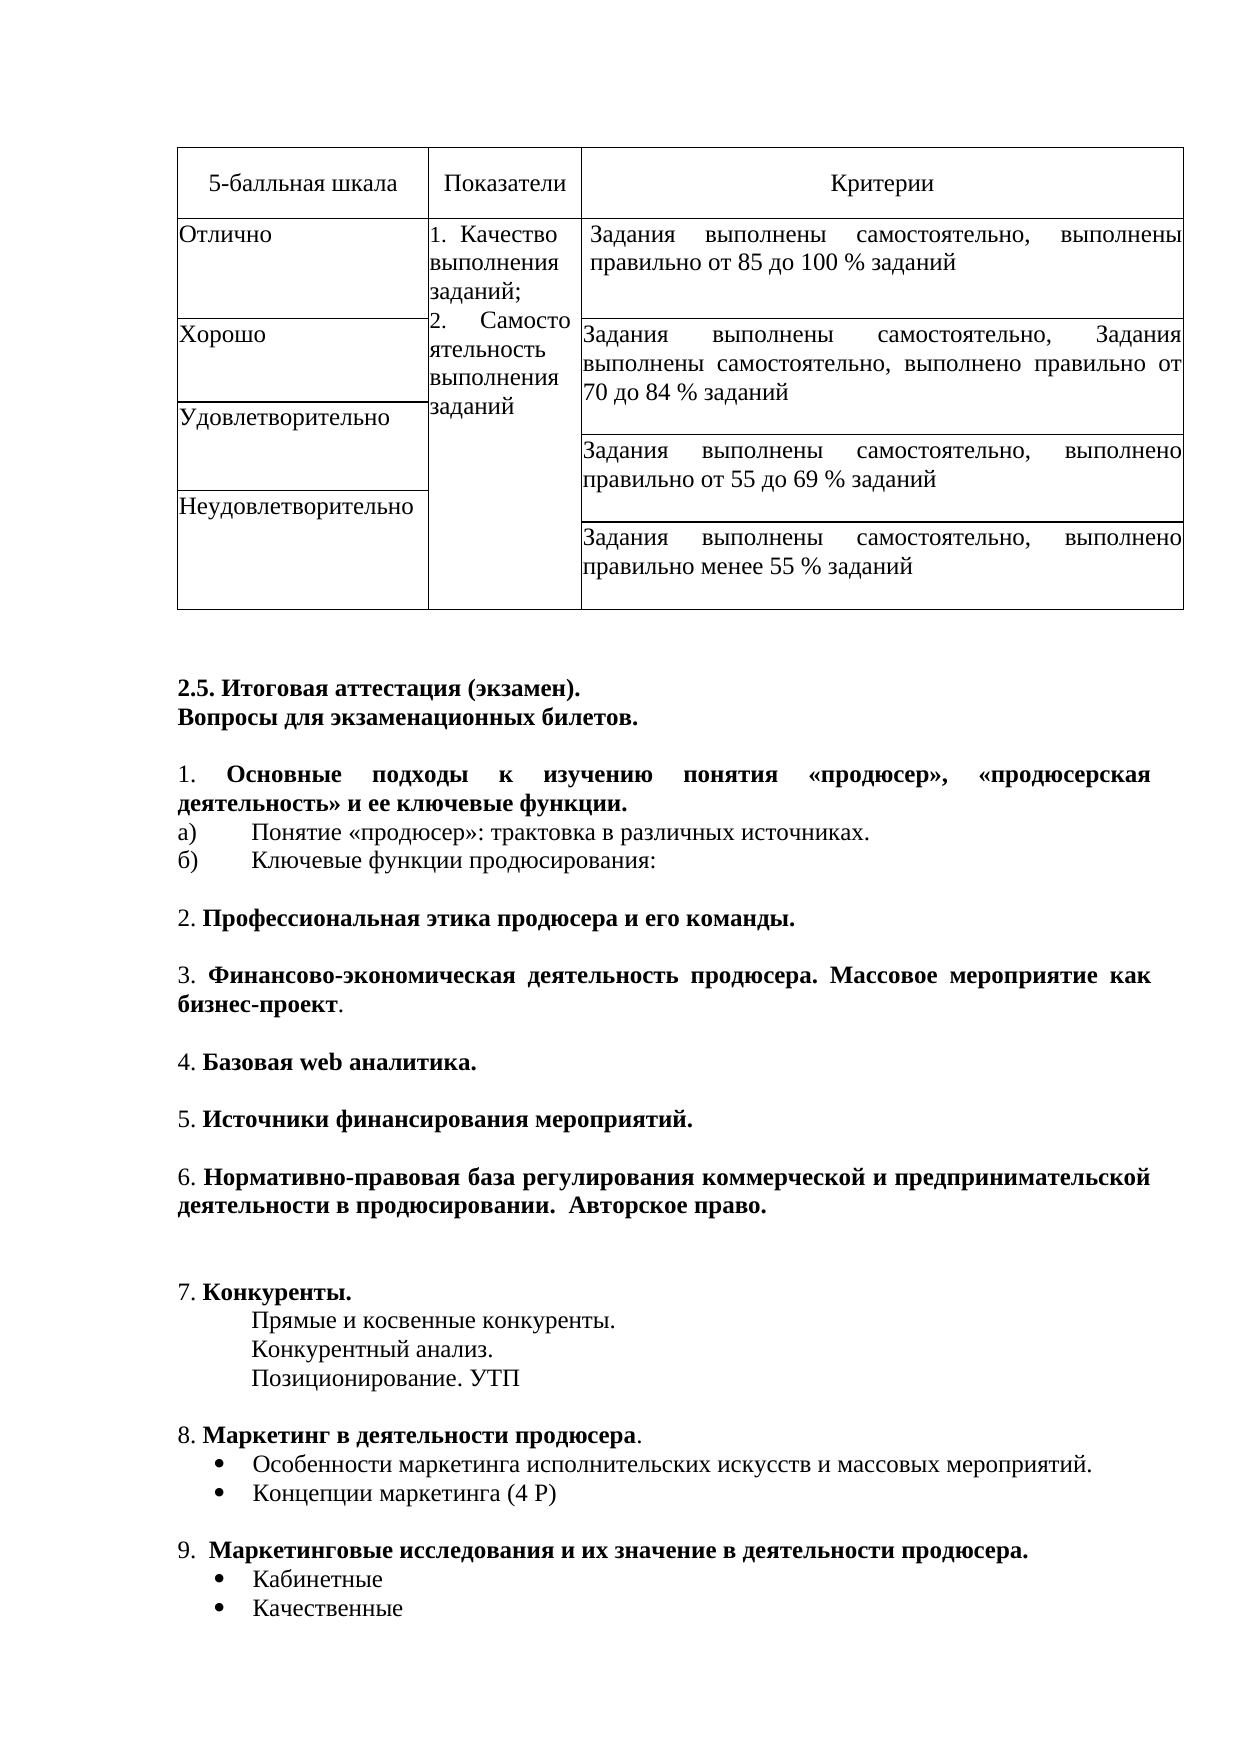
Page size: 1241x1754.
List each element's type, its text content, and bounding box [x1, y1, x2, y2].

text 3. Финансово-экономическая деятельность продюсера. Массовое мероприятие как бизнес-проект. [177, 960, 1152, 1018]
text Прямые и косвенные конкуренты. [177, 1305, 1152, 1334]
table_header Показатели [429, 148, 581, 218]
table_header 5-балльная шкала [178, 148, 428, 218]
list Концепции маркетинга (4 P) [215, 1478, 1152, 1507]
text 8. Маркетинг в деятельности продюсера. [177, 1420, 1152, 1449]
table_cell Задания выполнены самостоятельно, выполнены правильно от 85 до 100 % заданий [582, 219, 1183, 318]
text б) Ключевые функции продюсирования: [177, 845, 1152, 874]
text 5. Источники финансирования мероприятий. [177, 1104, 1152, 1133]
table_cell Неудовлетворительно [178, 491, 428, 609]
list Особенности маркетинга исполнительских искусств и массовых мероприятий. [215, 1449, 1152, 1478]
text Вопросы для экзаменационных билетов. [177, 702, 1152, 730]
text Позиционирование. УТП [177, 1363, 1152, 1392]
text 1. Основные подходы к изучению понятия «продюсер», «продюсерская деятельность» и ее ключевые функции. [177, 759, 1152, 817]
table_cell Задания выполнены самостоятельно, Задания выполнены самостоятельно, выполнено правильно от 70 до 84 % заданий [582, 319, 1183, 434]
text 7. Конкуренты. [177, 1277, 1152, 1305]
text 2. Профессиональная этика продюсера и его команды. [177, 903, 1152, 932]
table_cell Хорошо [178, 319, 428, 401]
text 4. Базовая web аналитика. [177, 1047, 1152, 1075]
list Качественные [215, 1593, 1152, 1622]
list Кабинетные [215, 1564, 1152, 1593]
text 9. Маркетинговые исследования и их значение в деятельности продюсера. [177, 1535, 1152, 1564]
table_cell Отлично [178, 219, 428, 318]
table_cell Задания выполнены самостоятельно, выполнено правильно от 55 до 69 % заданий [582, 435, 1183, 521]
table_cell Качество выполнения заданий; Самостоятельность выполнения заданий [429, 219, 581, 609]
table_cell Задания выполнены самостоятельно, выполнено правильно менее 55 % заданий [582, 523, 1183, 609]
text 6. Нормативно-правовая база регулирования коммерческой и предпринимательской деятельности в продюсировании. Авторское право. [177, 1162, 1152, 1219]
table_header Критерии [582, 148, 1183, 218]
table_cell Удовлетворительно [178, 403, 428, 490]
text а) Понятие «продюсер»: трактовка в различных источниках. [177, 817, 1152, 845]
text Конкурентный анализ. [177, 1334, 1152, 1363]
text 2.5. Итоговая аттестация (экзамен). [177, 673, 1152, 702]
